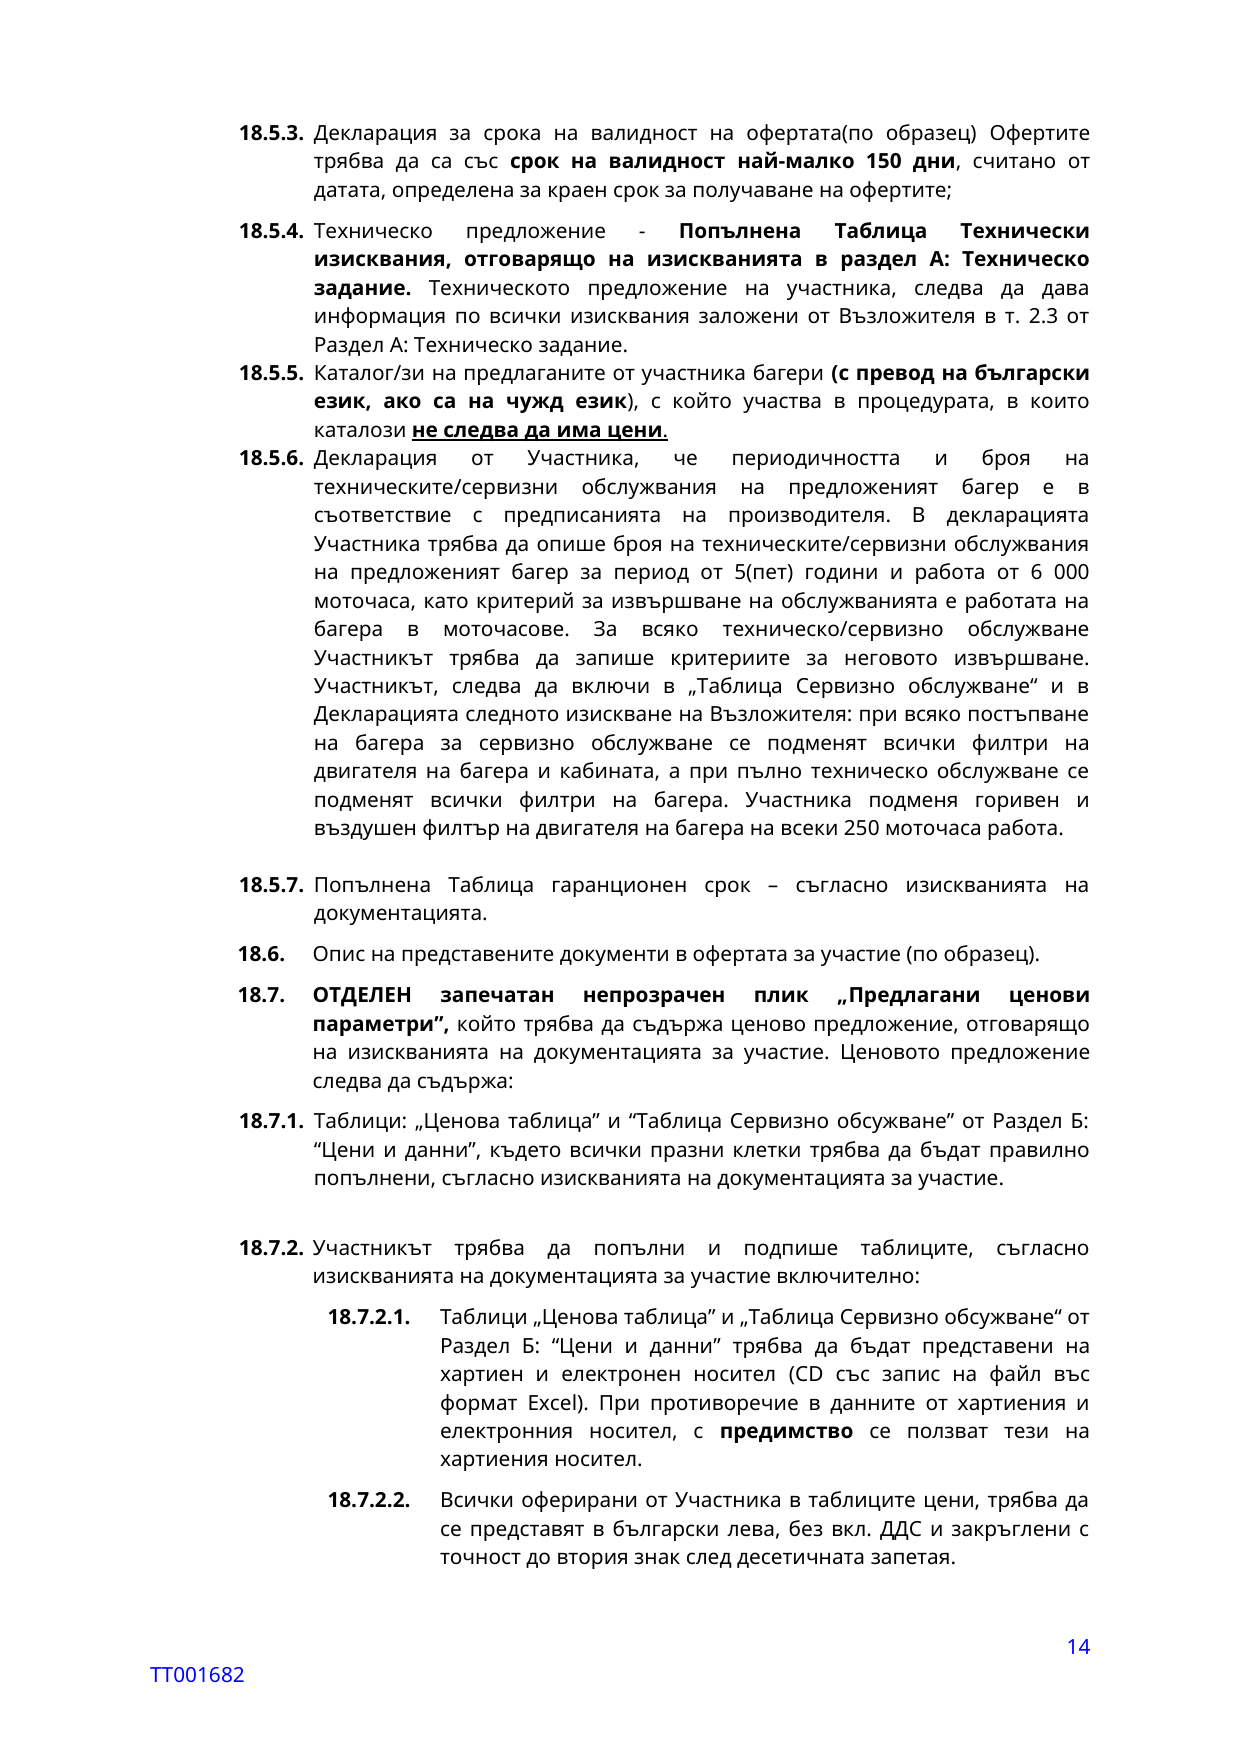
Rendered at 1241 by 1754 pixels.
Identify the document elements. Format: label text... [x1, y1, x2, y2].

list Техническо предложение - Попълнена Таблица Технически изисквания, отговарящо на изискванията в раздел А: Техническо задание. Техническото предложение на участника, следва да дава информация по всички изисквания заложени от Възложителя в т. 2.3 от Раздел А: Техническо задание. [239, 216, 1090, 358]
list Таблици „Ценова таблица” и „Таблица Сервизно обсужване“ от Раздел Б: “Цени и данни” трябва да бъдат представени на хартиен и електронен носител (CD със запис на файл въс формат Excel). При противоречие в данните от хартиения и електронния носител, с предимство се ползват тези на хартиения носител. [327, 1302, 1090, 1473]
list Всички оферирани от Участника в таблиците цени, трябва да се представят в български лева, без вкл. ДДС и закръглени с точност до втория знак след десетичната запетая. [327, 1485, 1090, 1571]
list Декларация за срока на валидност на офертата(по образец) Офертите трябва да са със срок на валидност най-малко 150 дни, считано от датата, определена за краен срок за получаване на офертите; [239, 118, 1090, 203]
list ОТДЕЛЕН запечатан непрозрачен плик „Предлагани ценови параметри”, който трябва да съдържа ценово предложение, отговарящо на изискванията на документацията за участие. Ценовото предложение следва да съдържа: [237, 980, 1090, 1094]
list Опис на представените документи в офертата за участие (по образец). [237, 939, 1090, 968]
list Участникът трябва да попълни и подпише таблиците, съгласно изискванията на документацията за участие включително: [239, 1233, 1090, 1290]
list Декларация от Участника, че периодичността и броя на техническите/сервизни обслужвания на предложеният багер е в съответствие с предписанията на производителя. В декларацията Участника трябва да опише броя на техническите/сервизни обслужвания на предложеният багер за период от 5(пет) години и работа от 6 000 моточаса, като критерий за извършване на обслужванията е работата на багера в моточасове. За всяко техническо/сервизно обслужване Участникът трябва да запише критериите за неговото извършване. Участникът, следва да включи в „Таблица Сервизно обслужване“ и в Декларацията следното изискване на Възложителя: при всяко постъпване на багера за сервизно обслужване се подменят всички филтри на двигателя на багера и кабината, а при пълно техническо обслужване се подменят всички филтри на багера. Участника подменя горивен и въздушен филтър на двигателя на багера на всеки 250 моточаса работа. [239, 443, 1090, 842]
list Каталог/зи на предлаганите от участника багери (с превод на български език, ако са на чужд език), с който участва в процедурата, в които каталози не следва да има цени. [239, 358, 1090, 443]
list Таблици: „Ценова таблица” и “Таблица Сервизно обсужване” от Раздел Б: “Цени и данни”, където всички празни клетки трябва да бъдат правилно попълнени, съгласно изискванията на документацията за участие. [239, 1107, 1090, 1192]
list Попълнена Таблица гаранционен срок – съгласно изискванията на документацията. [239, 870, 1090, 927]
